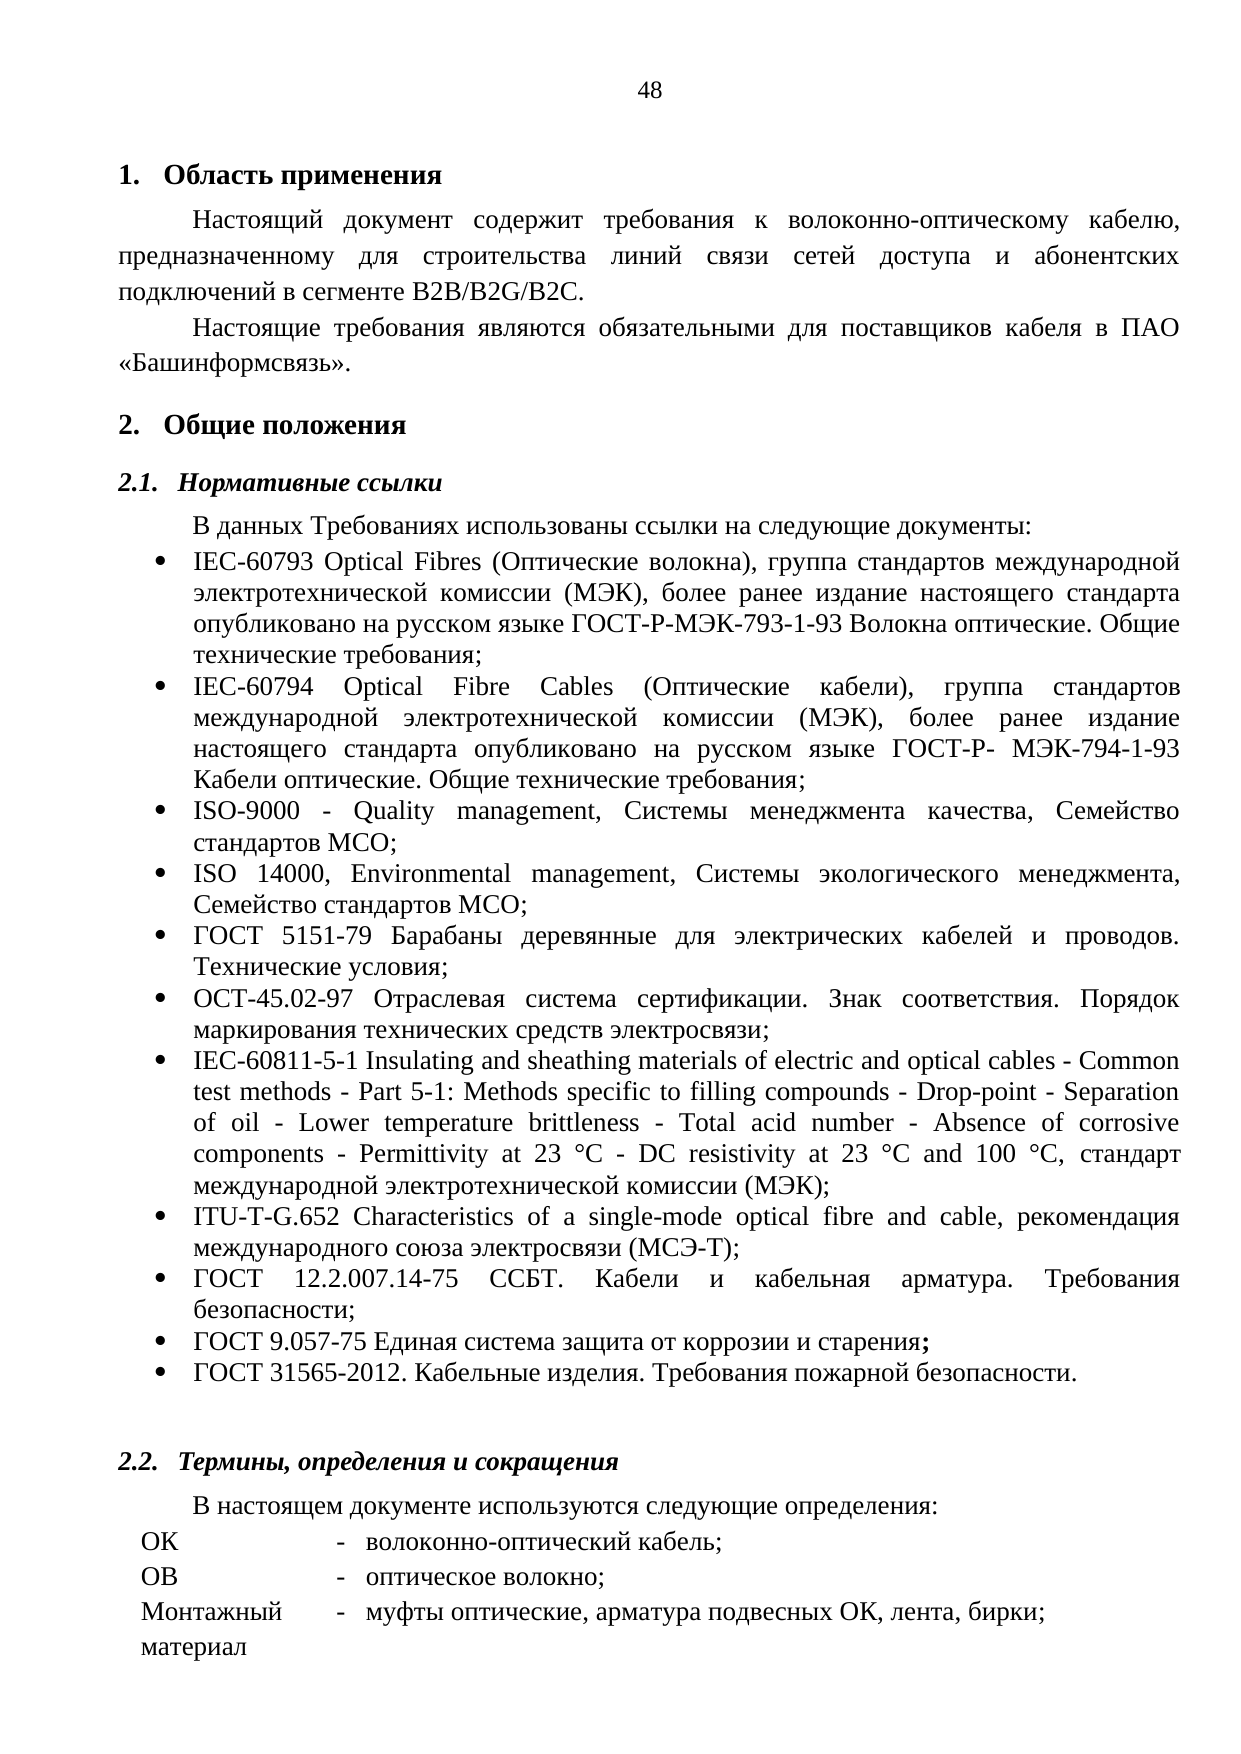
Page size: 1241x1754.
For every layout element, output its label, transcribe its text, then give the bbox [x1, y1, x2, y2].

table_header волоконно-оптический кабель; [354, 1525, 1122, 1559]
list Нормативные ссылки [118, 466, 1181, 497]
list ГОСТ 31565-2012. Кабельные изделия. Требования пожарной безопасности. [156, 1356, 1181, 1387]
list ITU-T-G.652 Characteristics of a single-mode optical fibre and cable, рекомендация международного союза электросвязи (МСЭ-Т); [156, 1200, 1181, 1262]
table_cell - [325, 1595, 354, 1665]
table_cell ОВ [129, 1560, 325, 1594]
list ГОСТ 12.2.007.14-75 ССБТ. Кабели и кабельная арматура. Требования безопасности; [156, 1262, 1181, 1325]
list ISO-9000 - Quality management, Системы менеджмента качества, Семейство стандартов МСО; [156, 794, 1181, 857]
text Настоящие требования являются обязательными для поставщиков кабеля в ПАО «Башинформсвязь». [118, 311, 1181, 378]
text В данных Требованиях использованы ссылки на следующие документы: [118, 509, 1181, 541]
table_cell оптическое волокно; [354, 1560, 1122, 1594]
list Термины, определения и сокращения [118, 1445, 1181, 1476]
table_cell - [325, 1560, 354, 1594]
list Общие положения [118, 407, 1181, 441]
list ГОСТ 5151-79 Барабаны деревянные для электрических кабелей и проводов. Технические условия; [156, 919, 1181, 982]
table_header ОК [129, 1525, 325, 1559]
table_cell Монтажный материал [129, 1595, 325, 1665]
list ГОСТ 9.057-75 Единая система защита от коррозии и старения; [156, 1325, 1181, 1356]
list ISO 14000, Environmental management, Системы экологического менеджмента, Семейство стандартов МСО; [156, 857, 1181, 919]
table_cell муфты оптические, арматура подвесных ОК, лента, бирки; [354, 1595, 1122, 1665]
text В настоящем документе используются следующие определения: [118, 1489, 1181, 1520]
list IEC-60811-5-1 Insulating and sheathing materials of electric and optical cables - Common test methods - Part 5-1: Methods specific to filling compounds - Drop-point - Separation of oil - Lower temperature brittleness - Total acid number - Absence of corrosive components - Permittivity at 23 °C - DC resistivity at 23 °C and 100 °C, стандарт международной электротехнической комиссии (МЭК); [156, 1044, 1181, 1200]
list IEC-60794 Optical Fibre Cables (Оптические кабели), группа стандартов международной электротехнической комиссии (МЭК), более ранее издание настоящего стандарта опубликовано на русском языке ГОСТ-Р- МЭК-794-1-93 Кабели оптические. Общие технические требования; [156, 670, 1181, 794]
table_header - [325, 1525, 354, 1559]
list IEC-60793 Optical Fibres (Оптические волокна), группа стандартов международной электротехнической комиссии (МЭК), более ранее издание настоящего стандарта опубликовано на русском языке ГОСТ-Р-МЭК-793-1-93 Волокна оптические. Общие технические требования; [156, 545, 1181, 670]
text Настоящий документ содержит требования к волоконно-оптическому кабелю, предназначенному для строительства линий связи сетей доступа и абонентских подключений в сегменте B2B/B2G/B2C. [118, 203, 1181, 306]
list Область применения [118, 157, 1181, 191]
list ОСТ-45.02-97 Отраслевая система сертификации. Знак соответствия. Порядок маркирования технических средств электросвязи; [156, 982, 1181, 1044]
